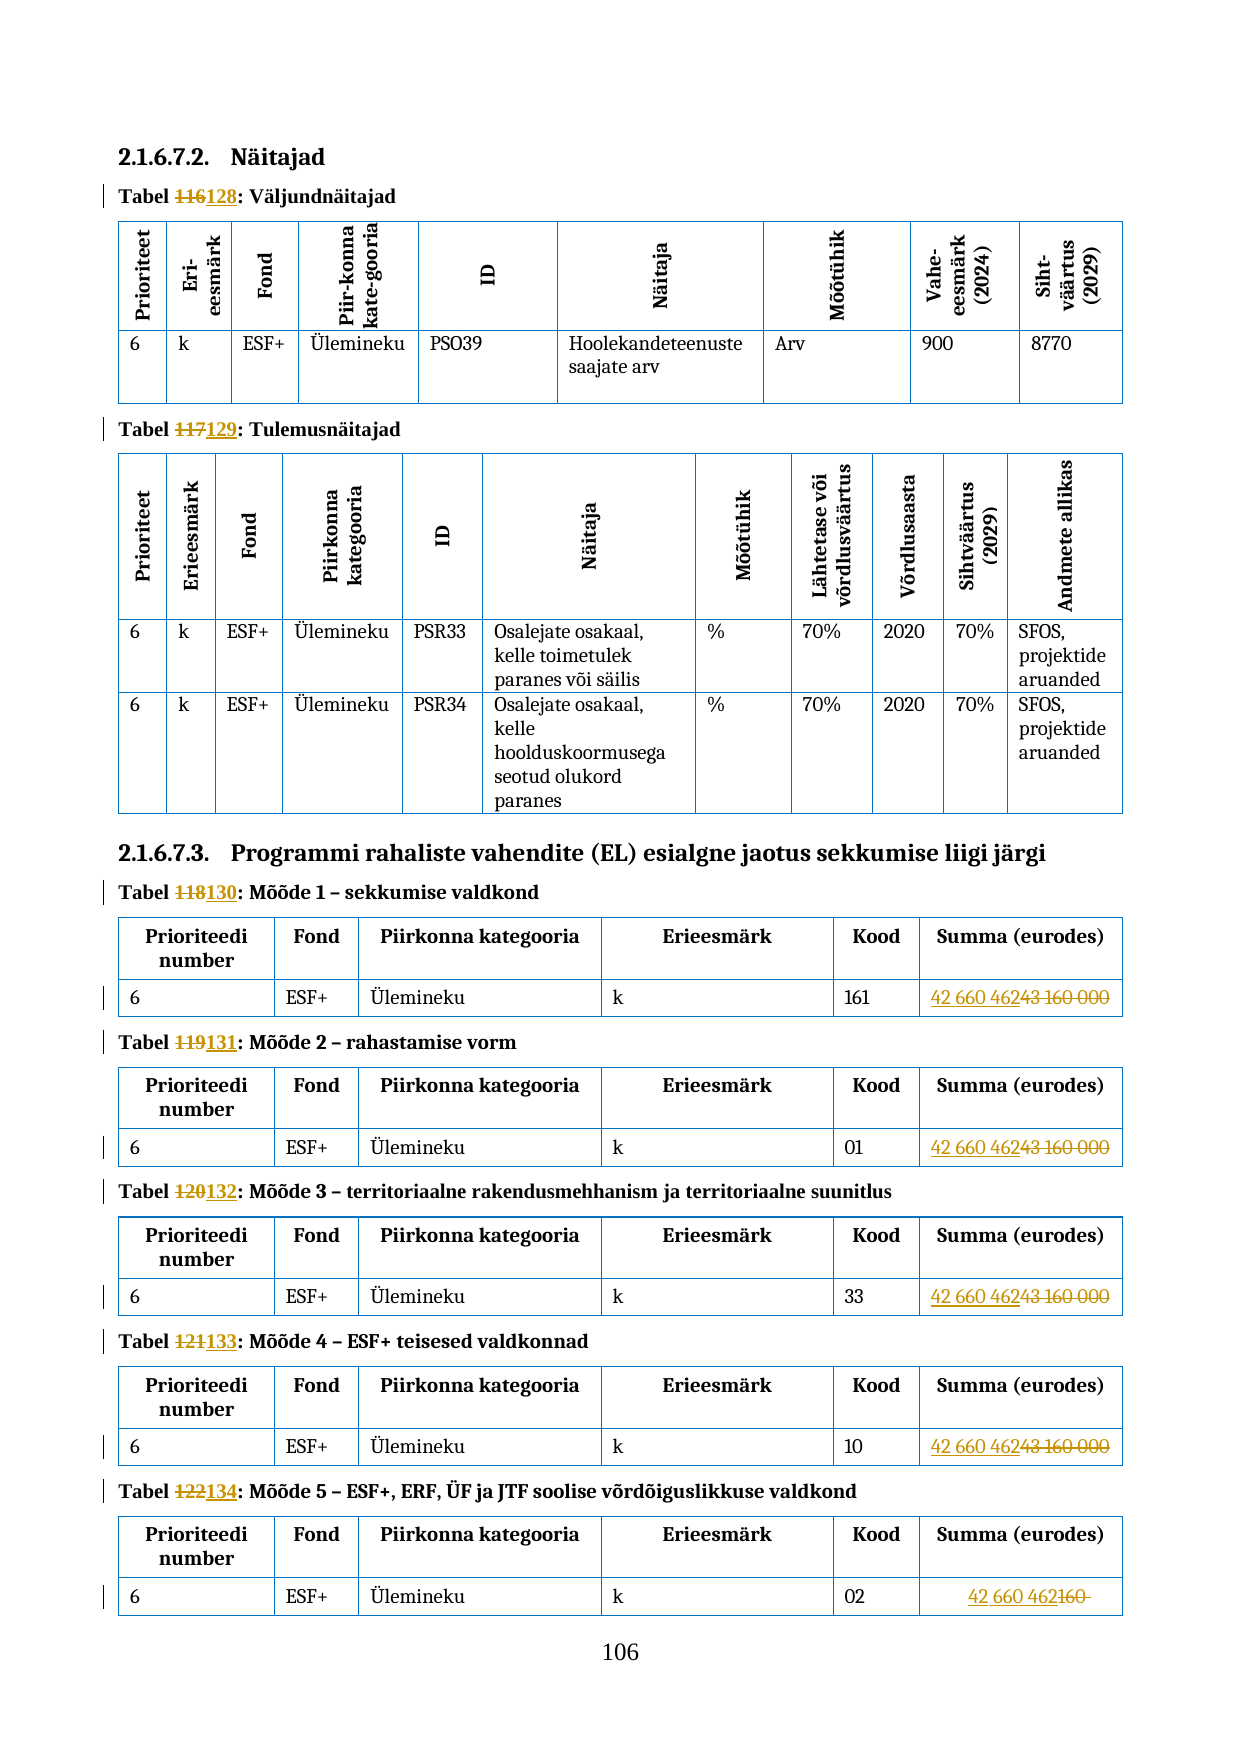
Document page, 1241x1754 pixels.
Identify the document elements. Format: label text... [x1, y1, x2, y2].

subtitle Programmi rahaliste vahendite (EL) esialgne jaotus sekkumise liigi järgi [118, 839, 1122, 867]
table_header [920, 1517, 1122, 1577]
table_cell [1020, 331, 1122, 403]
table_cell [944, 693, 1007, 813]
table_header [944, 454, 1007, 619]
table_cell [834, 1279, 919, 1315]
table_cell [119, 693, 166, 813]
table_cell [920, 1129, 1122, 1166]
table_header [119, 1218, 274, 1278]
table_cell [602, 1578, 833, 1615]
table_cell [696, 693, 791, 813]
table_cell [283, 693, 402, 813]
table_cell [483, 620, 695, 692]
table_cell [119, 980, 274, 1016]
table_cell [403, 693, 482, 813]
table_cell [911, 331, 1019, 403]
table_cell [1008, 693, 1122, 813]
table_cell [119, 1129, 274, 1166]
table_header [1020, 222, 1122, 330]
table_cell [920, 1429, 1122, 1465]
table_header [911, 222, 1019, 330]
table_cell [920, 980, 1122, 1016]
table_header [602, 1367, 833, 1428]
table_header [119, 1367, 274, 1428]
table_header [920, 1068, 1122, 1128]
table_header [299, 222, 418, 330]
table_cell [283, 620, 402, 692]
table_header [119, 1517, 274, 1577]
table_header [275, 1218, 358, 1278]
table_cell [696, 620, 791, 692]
text Tabel : Väljundnäitajad [118, 184, 1122, 208]
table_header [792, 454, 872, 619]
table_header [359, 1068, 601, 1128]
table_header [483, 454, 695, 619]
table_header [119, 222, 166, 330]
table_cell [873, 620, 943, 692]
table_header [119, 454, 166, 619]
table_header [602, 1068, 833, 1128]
text Tabel : Mõõde 3 – territoriaalne rakendusmehhanism ja territoriaalne suunitlus [118, 1179, 1122, 1204]
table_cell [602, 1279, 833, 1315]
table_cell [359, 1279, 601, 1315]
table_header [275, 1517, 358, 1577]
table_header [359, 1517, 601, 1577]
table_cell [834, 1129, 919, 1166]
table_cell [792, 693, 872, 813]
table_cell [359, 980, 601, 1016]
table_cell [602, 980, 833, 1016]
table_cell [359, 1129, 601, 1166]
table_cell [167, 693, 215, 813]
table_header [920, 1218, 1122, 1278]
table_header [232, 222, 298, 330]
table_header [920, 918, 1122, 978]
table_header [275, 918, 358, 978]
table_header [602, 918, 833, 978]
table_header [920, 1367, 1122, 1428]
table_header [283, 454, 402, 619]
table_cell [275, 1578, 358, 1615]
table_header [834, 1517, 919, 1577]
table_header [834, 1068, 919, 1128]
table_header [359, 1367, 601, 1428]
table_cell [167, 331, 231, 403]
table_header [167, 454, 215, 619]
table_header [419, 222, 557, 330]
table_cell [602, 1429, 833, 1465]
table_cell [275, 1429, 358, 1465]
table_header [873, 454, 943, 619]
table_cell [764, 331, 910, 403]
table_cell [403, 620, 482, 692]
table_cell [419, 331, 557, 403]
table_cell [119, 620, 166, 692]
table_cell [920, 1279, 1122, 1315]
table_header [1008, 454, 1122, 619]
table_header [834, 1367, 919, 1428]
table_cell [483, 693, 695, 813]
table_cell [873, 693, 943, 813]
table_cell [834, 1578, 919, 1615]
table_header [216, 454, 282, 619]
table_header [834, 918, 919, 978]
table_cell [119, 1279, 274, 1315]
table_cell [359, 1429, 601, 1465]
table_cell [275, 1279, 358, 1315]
text Tabel : Mõõde 5 – ESF+, ERF, ÜF ja JTF soolise võrdõiguslikkuse valdkond [118, 1479, 1122, 1503]
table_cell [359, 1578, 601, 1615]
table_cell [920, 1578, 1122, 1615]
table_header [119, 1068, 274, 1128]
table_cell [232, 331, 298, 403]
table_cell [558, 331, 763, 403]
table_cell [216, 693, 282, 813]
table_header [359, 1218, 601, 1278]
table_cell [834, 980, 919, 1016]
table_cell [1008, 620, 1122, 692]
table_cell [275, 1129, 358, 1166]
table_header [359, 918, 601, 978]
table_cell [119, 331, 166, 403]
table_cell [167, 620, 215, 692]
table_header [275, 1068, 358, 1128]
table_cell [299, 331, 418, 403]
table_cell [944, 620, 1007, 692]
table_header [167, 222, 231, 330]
text Tabel : Mõõde 1 – sekkumise valdkond [118, 880, 1122, 904]
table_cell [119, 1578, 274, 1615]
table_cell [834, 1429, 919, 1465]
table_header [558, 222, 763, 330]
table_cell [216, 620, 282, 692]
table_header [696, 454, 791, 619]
subtitle Näitajad [118, 143, 1122, 172]
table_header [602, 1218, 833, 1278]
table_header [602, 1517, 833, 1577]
text Tabel : Mõõde 2 – rahastamise vorm [118, 1029, 1122, 1054]
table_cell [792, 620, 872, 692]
text Tabel : Mõõde 4 – ESF+ teisesed valdkonnad [118, 1329, 1122, 1354]
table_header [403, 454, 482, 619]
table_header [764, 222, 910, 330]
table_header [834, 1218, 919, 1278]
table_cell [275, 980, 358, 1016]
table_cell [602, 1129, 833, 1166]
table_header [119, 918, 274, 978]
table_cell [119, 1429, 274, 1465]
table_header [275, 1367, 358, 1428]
text Tabel : Tulemusnäitajad [118, 417, 1122, 441]
